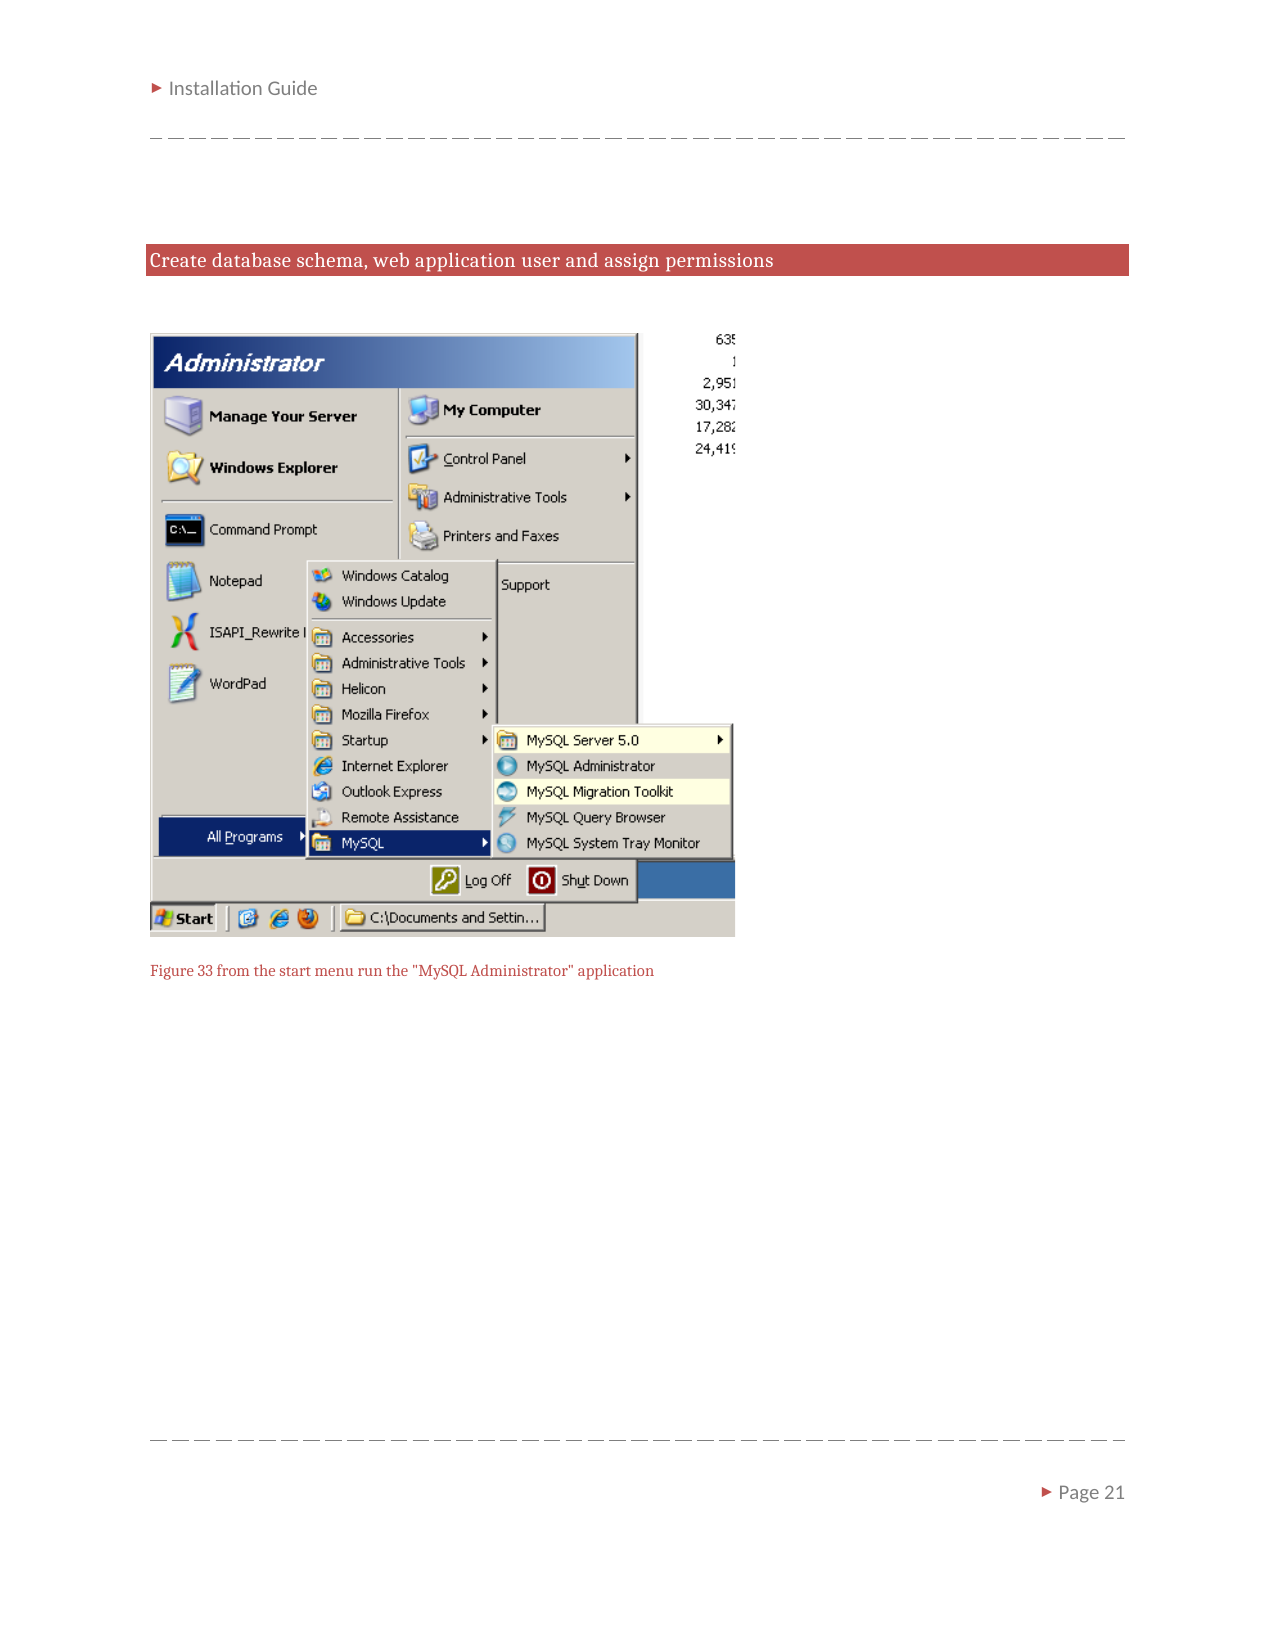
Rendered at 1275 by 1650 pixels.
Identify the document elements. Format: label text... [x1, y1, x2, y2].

subtitle Create database schema, web application user and assign permissions [148, 246, 1127, 274]
picture [150, 333, 736, 937]
